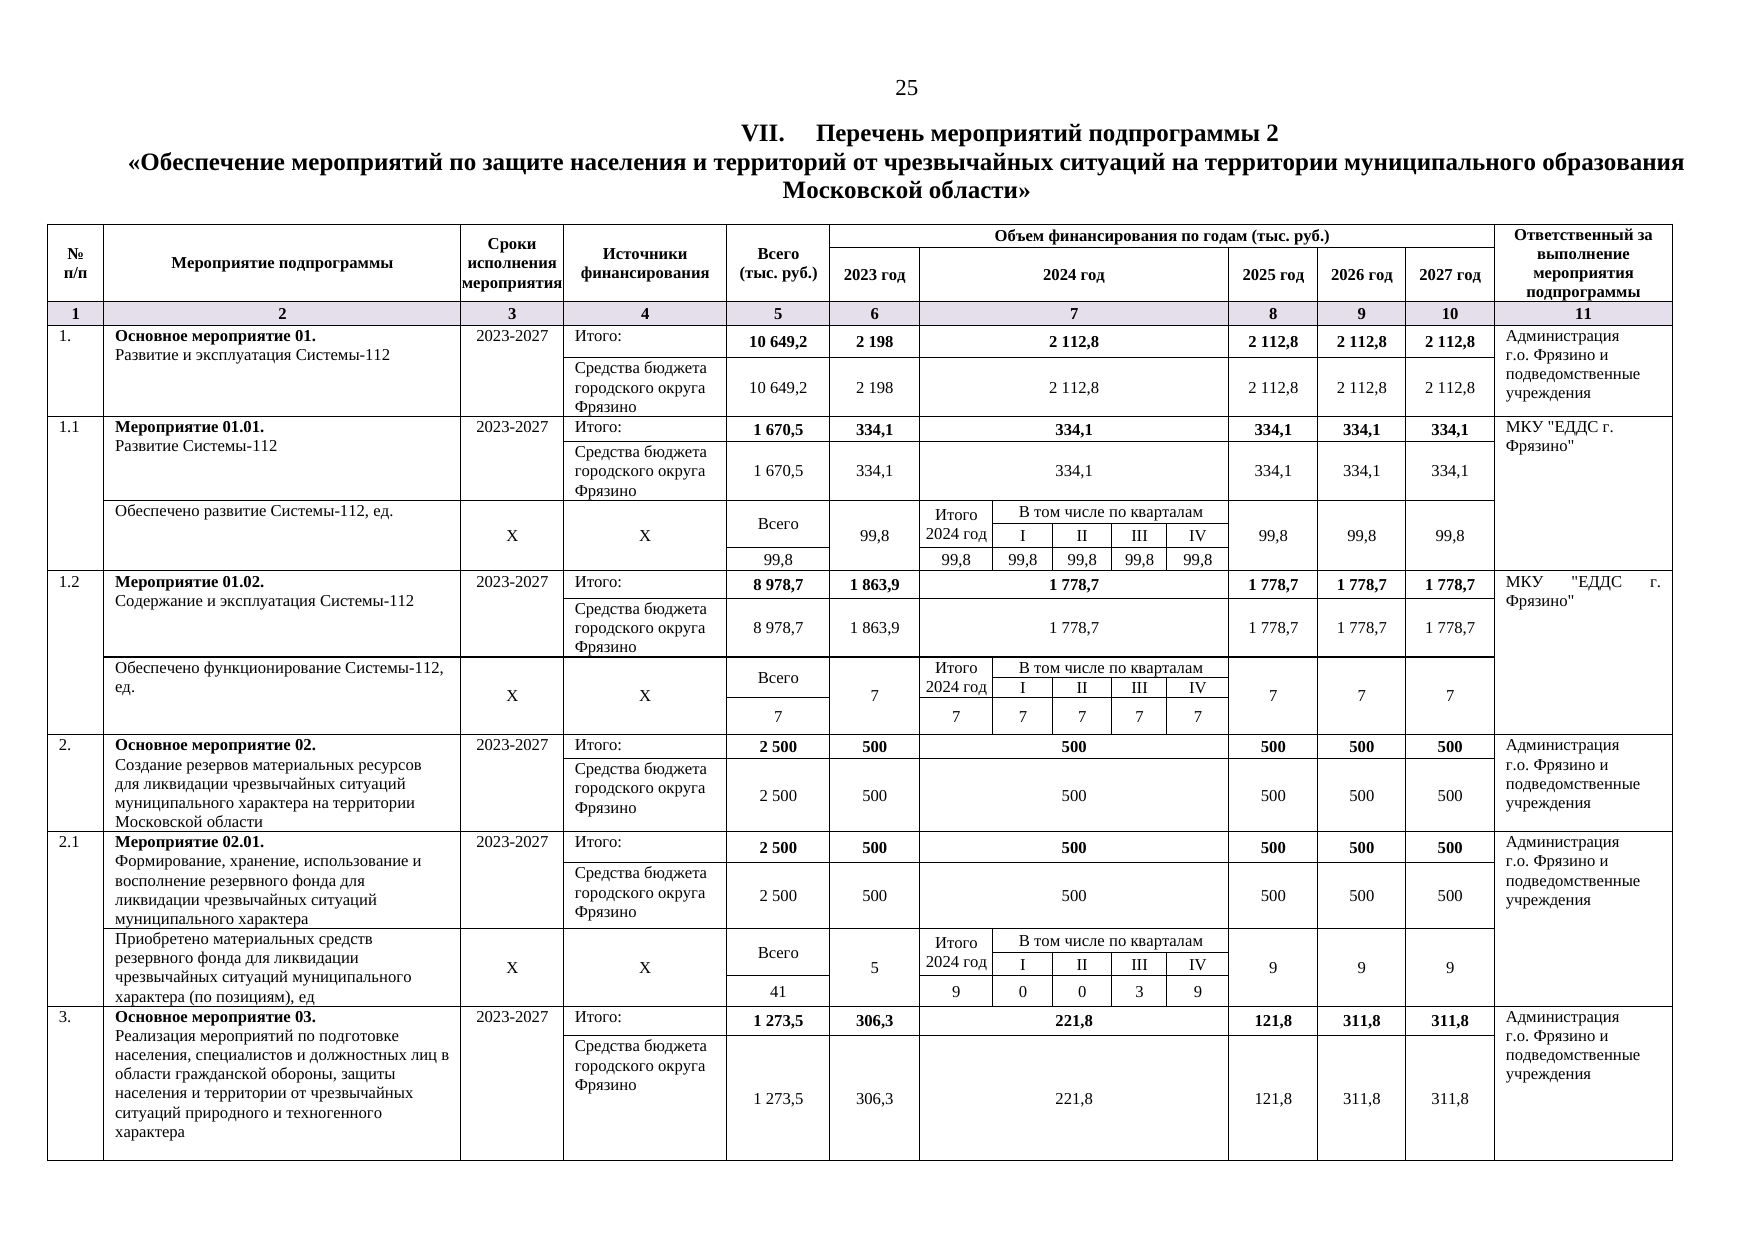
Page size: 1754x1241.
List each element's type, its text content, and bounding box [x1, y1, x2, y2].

table_cell 500 [1318, 863, 1405, 928]
table_cell 2 500 [727, 832, 829, 862]
table_cell 1. [48, 326, 103, 416]
table_cell 306,3 [830, 1036, 919, 1160]
table_header № п/п [48, 225, 103, 301]
table_cell 2025 год [1229, 248, 1317, 301]
table_cell 1 273,5 [727, 1007, 829, 1035]
table_cell Обеспечено развитие Системы-112, ед. [104, 501, 460, 570]
table_cell 221,8 [920, 1036, 1228, 1160]
table_cell Х [564, 929, 726, 1006]
table_cell 2 112,8 [1229, 358, 1317, 416]
table_cell 2023-2027 [461, 417, 563, 499]
table_cell 2 112,8 [1318, 326, 1405, 357]
table_cell 7 [1112, 698, 1166, 734]
table_cell Х [461, 658, 563, 734]
table_cell 121,8 [1229, 1036, 1317, 1160]
table_cell 5 [830, 929, 919, 1006]
table_cell 99,8 [993, 548, 1052, 570]
table_header Объем финансирования по годам (тыс. руб.) [830, 225, 1494, 247]
table_header Ответственный за выполнение мероприятия подпрограммы [1495, 225, 1672, 301]
table_cell 334,1 [1229, 417, 1317, 441]
table_cell 2.1 [48, 832, 103, 1006]
table_cell 9 [920, 976, 992, 1006]
table_cell 500 [1406, 832, 1494, 862]
table_cell Средства бюджета городского округа Фрязино [564, 358, 726, 416]
table_cell 2. [48, 735, 103, 831]
table_cell 0 [1053, 976, 1111, 1006]
table_cell 500 [920, 832, 1228, 862]
table_cell 99,8 [920, 548, 992, 570]
table_cell 2 500 [727, 759, 829, 831]
table_cell Всего [727, 929, 829, 975]
table_cell 3 [1112, 976, 1166, 1006]
table_cell 500 [1229, 863, 1317, 928]
table_cell 2 198 [830, 326, 919, 357]
table_cell Приобретено материальных средств резервного фонда для ликвидации чрезвычайных ситуаций муниципального характера (по позициям), ед [104, 929, 460, 1006]
table_cell 10 [1406, 302, 1494, 325]
table_cell Основное мероприятие 02. Создание резервов материальных ресурсов для ликвидации чрезвычайных ситуаций муниципального характера на территории Московской области [104, 735, 460, 831]
text «Обеспечение мероприятий по защите населения и территорий от чрезвычайных ситуаций на территории муниципального образования Московской области» [118, 147, 1695, 204]
table_cell 7 [920, 302, 1228, 325]
table_cell 2023-2027 [461, 1007, 563, 1160]
table_cell Средства бюджета городского округа Фрязино [564, 759, 726, 831]
table_cell 1 778,7 [1406, 571, 1494, 598]
table_cell II [1053, 524, 1111, 547]
table_cell 41 [727, 976, 829, 1006]
table_cell Всего [727, 658, 829, 697]
table_cell 2023 год [830, 248, 919, 301]
table_cell 500 [1318, 735, 1405, 758]
table_cell 1 670,5 [727, 442, 829, 499]
table_cell 3 [461, 302, 563, 325]
table_cell Итого 2024 год [920, 501, 992, 547]
table_header Мероприятие подпрограммы [104, 225, 460, 301]
table_cell 334,1 [1318, 417, 1405, 441]
table_cell Мероприятие 01.01. Развитие Системы-112 [104, 417, 460, 499]
table_cell 2 112,8 [920, 358, 1228, 416]
table_cell 1 778,7 [1318, 571, 1405, 598]
table_cell 7 [1229, 658, 1317, 734]
table_cell IV [1167, 953, 1228, 975]
table_cell IV [1167, 524, 1228, 547]
table_cell 311,8 [1318, 1036, 1405, 1160]
table_cell 1 [48, 302, 103, 325]
table_cell 2024 год [920, 248, 1228, 301]
table_cell Средства бюджета городского округа Фрязино [564, 442, 726, 499]
table_cell 10 649,2 [727, 326, 829, 357]
table_cell 11 [1495, 302, 1672, 325]
table_cell 2026 год [1318, 248, 1405, 301]
table_cell 1 273,5 [727, 1036, 829, 1160]
table_cell 334,1 [920, 417, 1228, 441]
table_cell Х [461, 929, 563, 1006]
table_cell 306,3 [830, 1007, 919, 1035]
table_cell 8 [1229, 302, 1317, 325]
table_cell Всего [727, 501, 829, 547]
table_cell 500 [1229, 759, 1317, 831]
table_cell 99,8 [727, 548, 829, 570]
table_cell 9 [1229, 929, 1317, 1006]
table_cell 8 978,7 [727, 571, 829, 598]
table_cell 2023-2027 [461, 832, 563, 928]
table_cell II [1053, 953, 1111, 975]
table_cell 500 [830, 759, 919, 831]
table_cell Администрация г.о. Фрязино и подведомственные учреждения [1495, 1007, 1672, 1160]
table_cell Итого: [564, 417, 726, 441]
table_cell В том числе по кварталам [993, 929, 1228, 952]
table_cell 500 [1318, 832, 1405, 862]
table_cell 7 [920, 698, 992, 734]
table_cell 1.2 [48, 571, 103, 734]
table_cell 99,8 [830, 501, 919, 570]
table_cell 99,8 [1112, 548, 1166, 570]
table_cell I [993, 953, 1052, 975]
table_cell 500 [1406, 735, 1494, 758]
table_cell 9 [1318, 929, 1405, 1006]
table_cell Итого: [564, 1007, 726, 1035]
table_header Всего (тыс. руб.) [727, 225, 829, 301]
table_cell 1 778,7 [1318, 599, 1405, 656]
table_cell Итого 2024 год [920, 658, 992, 697]
table_cell 7 [1053, 698, 1111, 734]
table_cell 7 [830, 658, 919, 734]
table_cell 7 [727, 698, 829, 734]
table_cell 2 112,8 [1406, 358, 1494, 416]
table_cell Итого: [564, 326, 726, 357]
table_cell 1 670,5 [727, 417, 829, 441]
table_cell 9 [1406, 929, 1494, 1006]
table_cell Итого: [564, 735, 726, 758]
table_cell МКУ "ЕДДС г. Фрязино" [1495, 571, 1672, 734]
table_cell 500 [1229, 832, 1317, 862]
table_cell 3. [48, 1007, 103, 1160]
table_cell 221,8 [920, 1007, 1228, 1035]
table_cell 7 [1318, 658, 1405, 734]
table_cell Основное мероприятие 01. Развитие и эксплуатация Системы-112 [104, 326, 460, 416]
table_cell 1 778,7 [1229, 571, 1317, 598]
table_cell 334,1 [1229, 442, 1317, 499]
table_cell 2027 год [1406, 248, 1494, 301]
table_cell 2 500 [727, 863, 829, 928]
table_cell В том числе по кварталам [993, 658, 1228, 677]
table_header Источники финансирования [564, 225, 726, 301]
table_cell I [993, 524, 1052, 547]
table_cell 500 [920, 735, 1228, 758]
table_cell 5 [727, 302, 829, 325]
table_cell 1 863,9 [830, 599, 919, 656]
table_cell Мероприятие 01.02. Содержание и эксплуатация Системы-112 [104, 571, 460, 656]
table_cell I [993, 678, 1052, 697]
table_cell Итого 2024 год [920, 929, 992, 975]
table_cell Средства бюджета городского округа Фрязино [564, 863, 726, 928]
table_cell 2 112,8 [1406, 326, 1494, 357]
table_cell Итого: [564, 571, 726, 598]
table_cell 1 778,7 [1406, 599, 1494, 656]
table_cell 1 778,7 [1229, 599, 1317, 656]
table_cell В том числе по кварталам [993, 501, 1228, 523]
table_cell 8 978,7 [727, 599, 829, 656]
table_cell 1 863,9 [830, 571, 919, 598]
table_cell 334,1 [830, 417, 919, 441]
table_cell Итого: [564, 832, 726, 862]
table_cell 9 [1167, 976, 1228, 1006]
table_cell 99,8 [1167, 548, 1228, 570]
table_cell 2 112,8 [1229, 326, 1317, 357]
list Перечень мероприятий подпрограммы 2 [325, 118, 1695, 147]
table_cell 6 [830, 302, 919, 325]
table_cell Основное мероприятие 03. Реализация мероприятий по подготовке населения, специалистов и должностных лиц в области гражданской обороны, защиты населения и территории от чрезвычайных ситуаций природного и техногенного характера [104, 1007, 460, 1160]
table_cell Мероприятие 02.01. Формирование, хранение, использование и восполнение резервного фонда для ликвидации чрезвычайных ситуаций муниципального характера [104, 832, 460, 928]
table_cell Администрация г.о. Фрязино и подведомственные учреждения [1495, 832, 1672, 1006]
table_cell 334,1 [1406, 417, 1494, 441]
table_cell Администрация г.о. Фрязино и подведомственные учреждения [1495, 735, 1672, 831]
table_cell 334,1 [830, 442, 919, 499]
table_cell 334,1 [1406, 442, 1494, 499]
table_cell IV [1167, 678, 1228, 697]
table_cell 500 [1406, 863, 1494, 928]
table_cell Администрация г.о. Фрязино и подведомственные учреждения [1495, 326, 1672, 416]
table_cell 311,8 [1318, 1007, 1405, 1035]
table_cell 99,8 [1229, 501, 1317, 570]
table_cell 500 [1229, 735, 1317, 758]
table_cell 9 [1318, 302, 1405, 325]
table_cell 2023-2027 [461, 326, 563, 416]
table_cell 1 778,7 [920, 599, 1228, 656]
table_cell Х [564, 658, 726, 734]
table_cell 2023-2027 [461, 735, 563, 831]
table_cell 500 [1318, 759, 1405, 831]
table_cell 7 [1167, 698, 1228, 734]
table_cell 311,8 [1406, 1007, 1494, 1035]
table_cell 500 [830, 735, 919, 758]
table_header Сроки исполнения мероприятия [461, 225, 563, 301]
table_cell 2 112,8 [1318, 358, 1405, 416]
table_cell 7 [1406, 658, 1494, 734]
table_cell 2023-2027 [461, 571, 563, 656]
table_cell 10 649,2 [727, 358, 829, 416]
table_cell 2 198 [830, 358, 919, 416]
table_cell Средства бюджета городского округа Фрязино [564, 599, 726, 656]
table_cell 500 [920, 759, 1228, 831]
table_cell III [1112, 524, 1166, 547]
table_cell Х [461, 501, 563, 570]
table_cell 99,8 [1318, 501, 1405, 570]
table_cell III [1112, 678, 1166, 697]
table_cell 500 [830, 832, 919, 862]
table_cell 2 500 [727, 735, 829, 758]
table_cell МКУ "ЕДДС г. Фрязино" [1495, 417, 1672, 570]
table_cell 99,8 [1053, 548, 1111, 570]
table_cell 2 [104, 302, 460, 325]
table_cell 0 [993, 976, 1052, 1006]
table_cell 4 [564, 302, 726, 325]
table_cell 311,8 [1406, 1036, 1494, 1160]
table_cell 500 [1406, 759, 1494, 831]
table_cell 500 [830, 863, 919, 928]
table_cell 1 778,7 [920, 571, 1228, 598]
table_cell 334,1 [1318, 442, 1405, 499]
table_cell II [1053, 678, 1111, 697]
table_cell 121,8 [1229, 1007, 1317, 1035]
table_cell 1.1 [48, 417, 103, 570]
table_cell 2 112,8 [920, 326, 1228, 357]
table_cell 7 [993, 698, 1052, 734]
table_cell III [1112, 953, 1166, 975]
table_cell 99,8 [1406, 501, 1494, 570]
table_cell 334,1 [920, 442, 1228, 499]
table_cell 500 [920, 863, 1228, 928]
table_cell Средства бюджета городского округа Фрязино [564, 1036, 726, 1160]
table_cell Обеспечено функционирование Системы-112, ед. [104, 658, 460, 734]
table_cell Х [564, 501, 726, 570]
